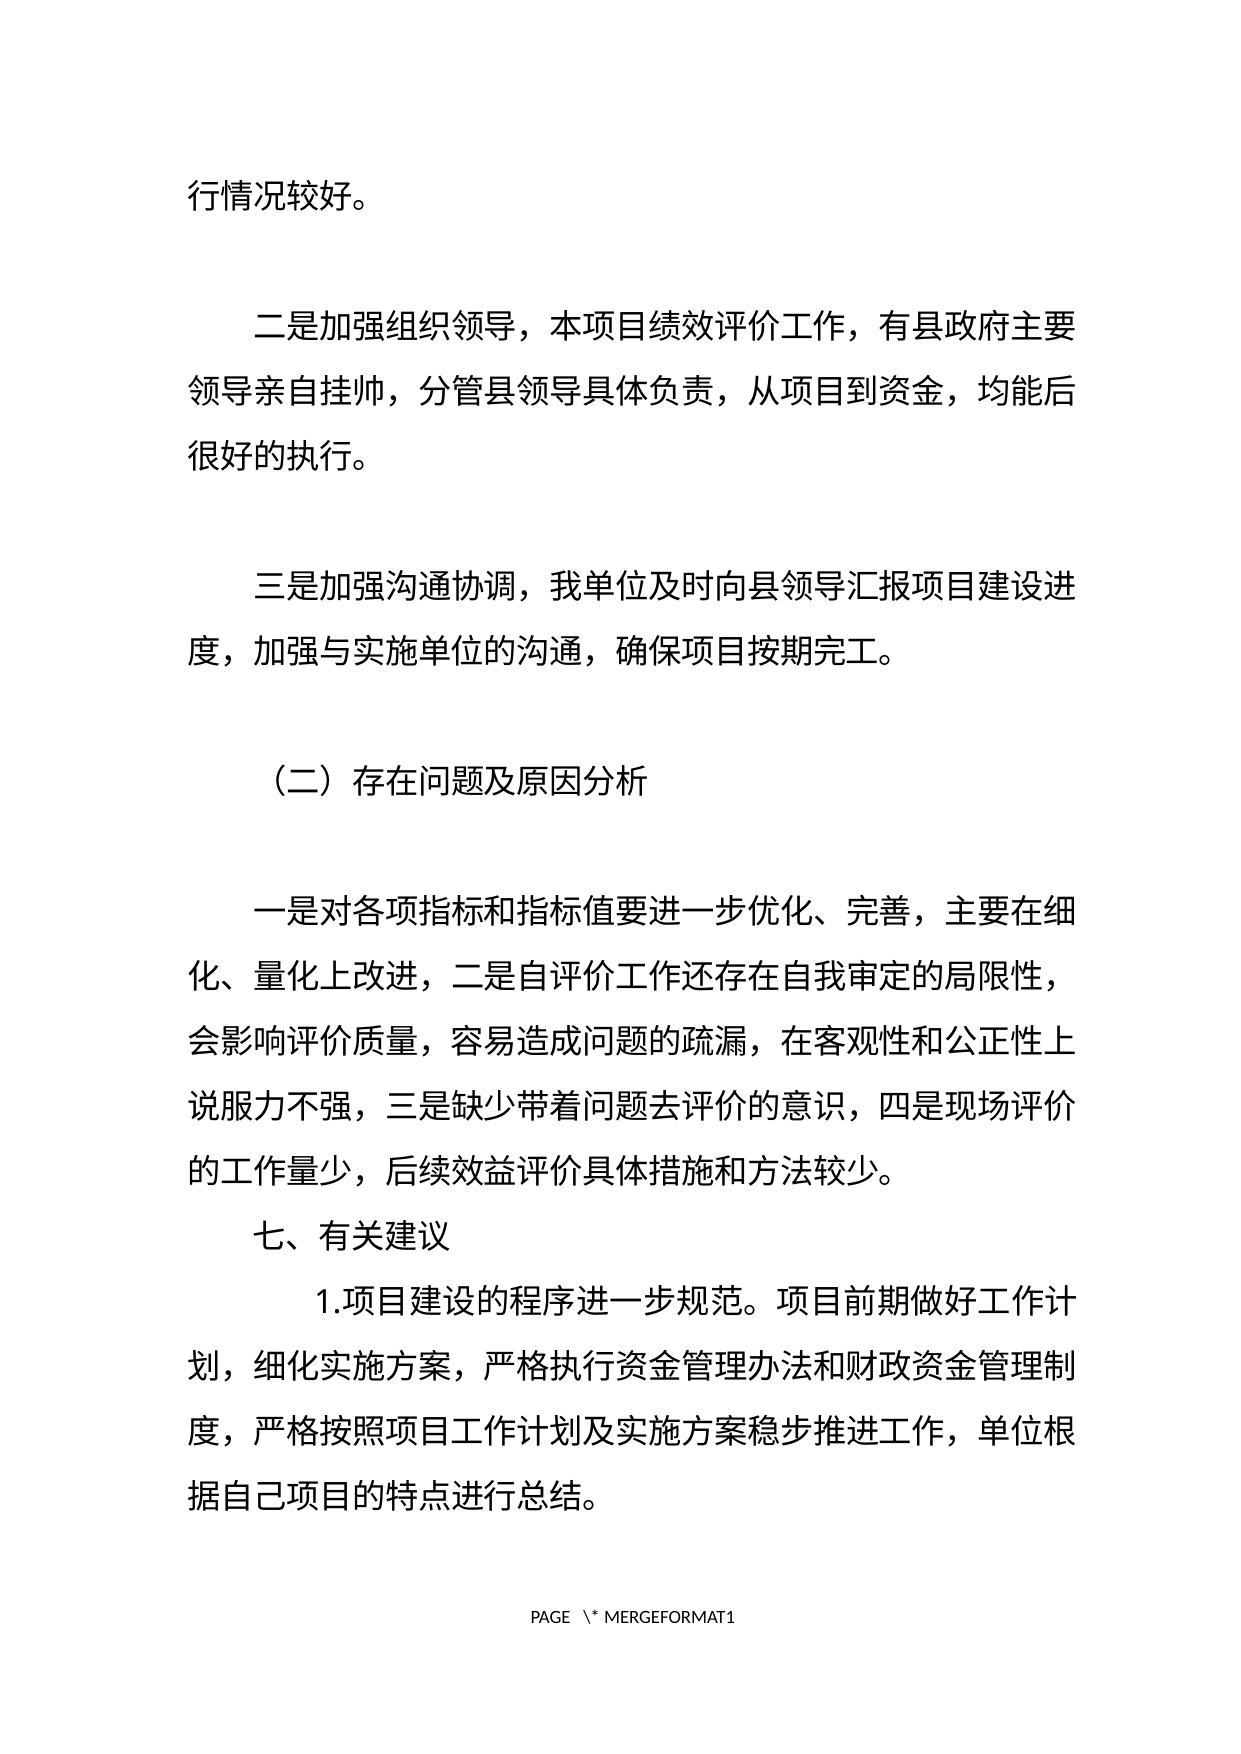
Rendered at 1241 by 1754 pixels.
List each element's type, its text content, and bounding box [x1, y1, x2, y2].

text 七、有关建议 [187, 1202, 1078, 1267]
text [187, 1267, 1078, 1527]
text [187, 162, 1078, 1202]
